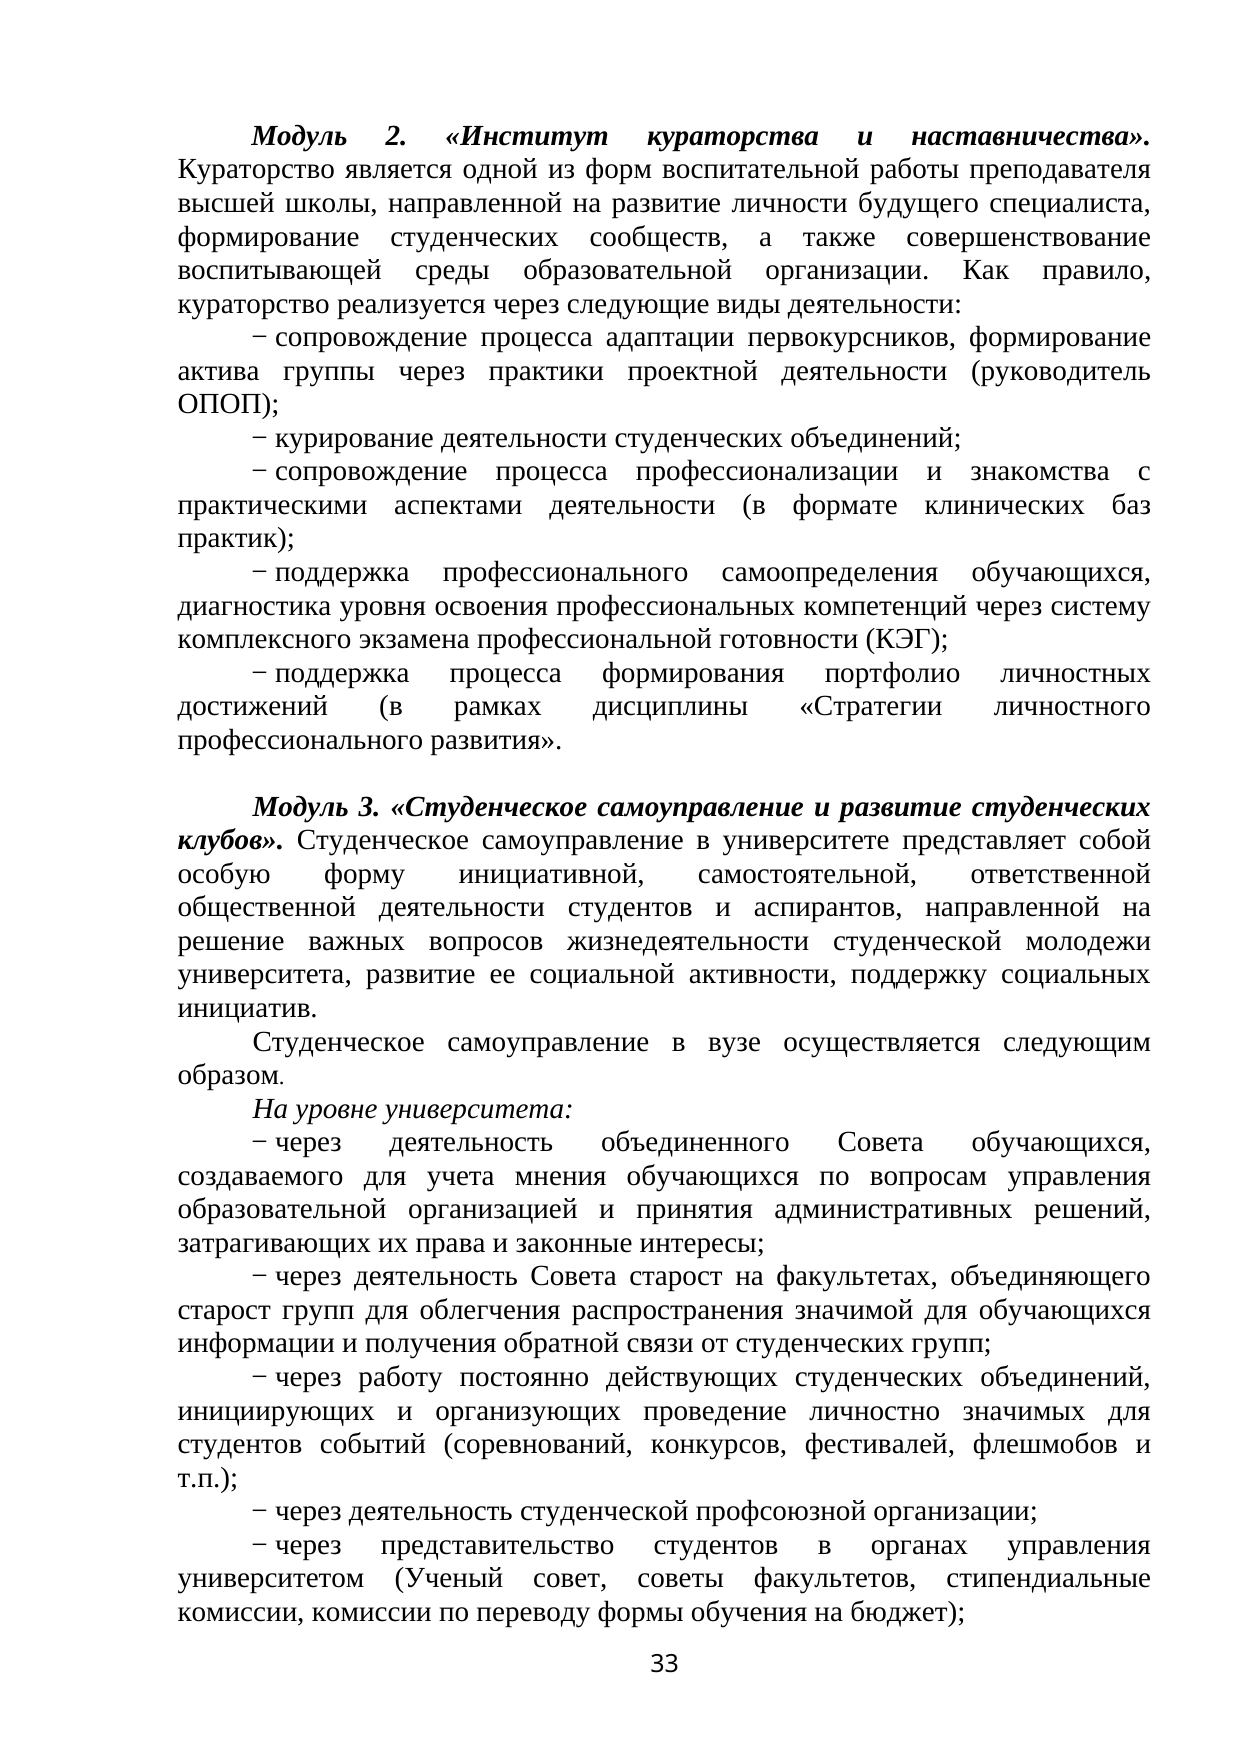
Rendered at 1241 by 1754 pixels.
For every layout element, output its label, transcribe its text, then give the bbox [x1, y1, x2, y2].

list через деятельность Совета старост на факультетах, объединяющего старост групп для облегчения распространения значимой для обучающихся информации и получения обратной связи от студенческих групп; [177, 1258, 1152, 1359]
list поддержка профессионального самоопределения обучающихся, диагностика уровня освоения профессиональных компетенций через систему комплексного экзамена профессиональной готовности (КЭГ); [177, 554, 1152, 655]
text Студенческое самоуправление в вузе осуществляется следующим образом. [177, 1024, 1152, 1091]
text Модуль 3. «Студенческое самоуправление и развитие студенческих клубов». Студенческое самоуправление в университете представляет собой особую форму инициативной, самостоятельной, ответственной общественной деятельности студентов и аспирантов, направленной на решение важных вопросов жизнедеятельности студенческой молодежи университета, развитие ее социальной активности, поддержку социальных инициатив. [177, 789, 1152, 1024]
text Модуль 2. «Институт кураторства и наставничества». Кураторство является одной из форм воспитательной работы преподавателя высшей школы, направленной на развитие личности будущего специалиста, формирование студенческих сообществ, а также совершенствование воспитывающей среды образовательной организации. Как правило, кураторство реализуется через следующие виды деятельности: [177, 118, 1152, 319]
text На уровне университета: [177, 1091, 1152, 1124]
list сопровождение процесса профессионализации и знакомства с практическими аспектами деятельности (в формате клинических баз практик); [177, 453, 1152, 554]
list через деятельность студенческой профсоюзной организации; [177, 1493, 1152, 1527]
list сопровождение процесса адаптации первокурсников, формирование актива группы через практики проектной деятельности (руководитель ОПОП); [177, 319, 1152, 420]
list курирование деятельности студенческих объединений; [177, 420, 1152, 453]
list поддержка процесса формирования портфолио личностных достижений (в рамках дисциплины «Стратегии личностного профессионального развития». [177, 655, 1152, 755]
list через представительство студентов в органах управления университетом (Ученый совет, советы факультетов, стипендиальные комиссии, комиссии по переводу формы обучения на бюджет); [177, 1527, 1152, 1627]
list через работу постоянно действующих студенческих объединений, инициирующих и организующих проведение личностно значимых для студентов событий (соревнований, конкурсов, фестивалей, флешмобов и т.п.); [177, 1359, 1152, 1493]
list через деятельность объединенного Совета обучающихся, создаваемого для учета мнения обучающихся по вопросам управления образовательной организацией и принятия административных решений, затрагивающих их права и законные интересы; [177, 1124, 1152, 1258]
